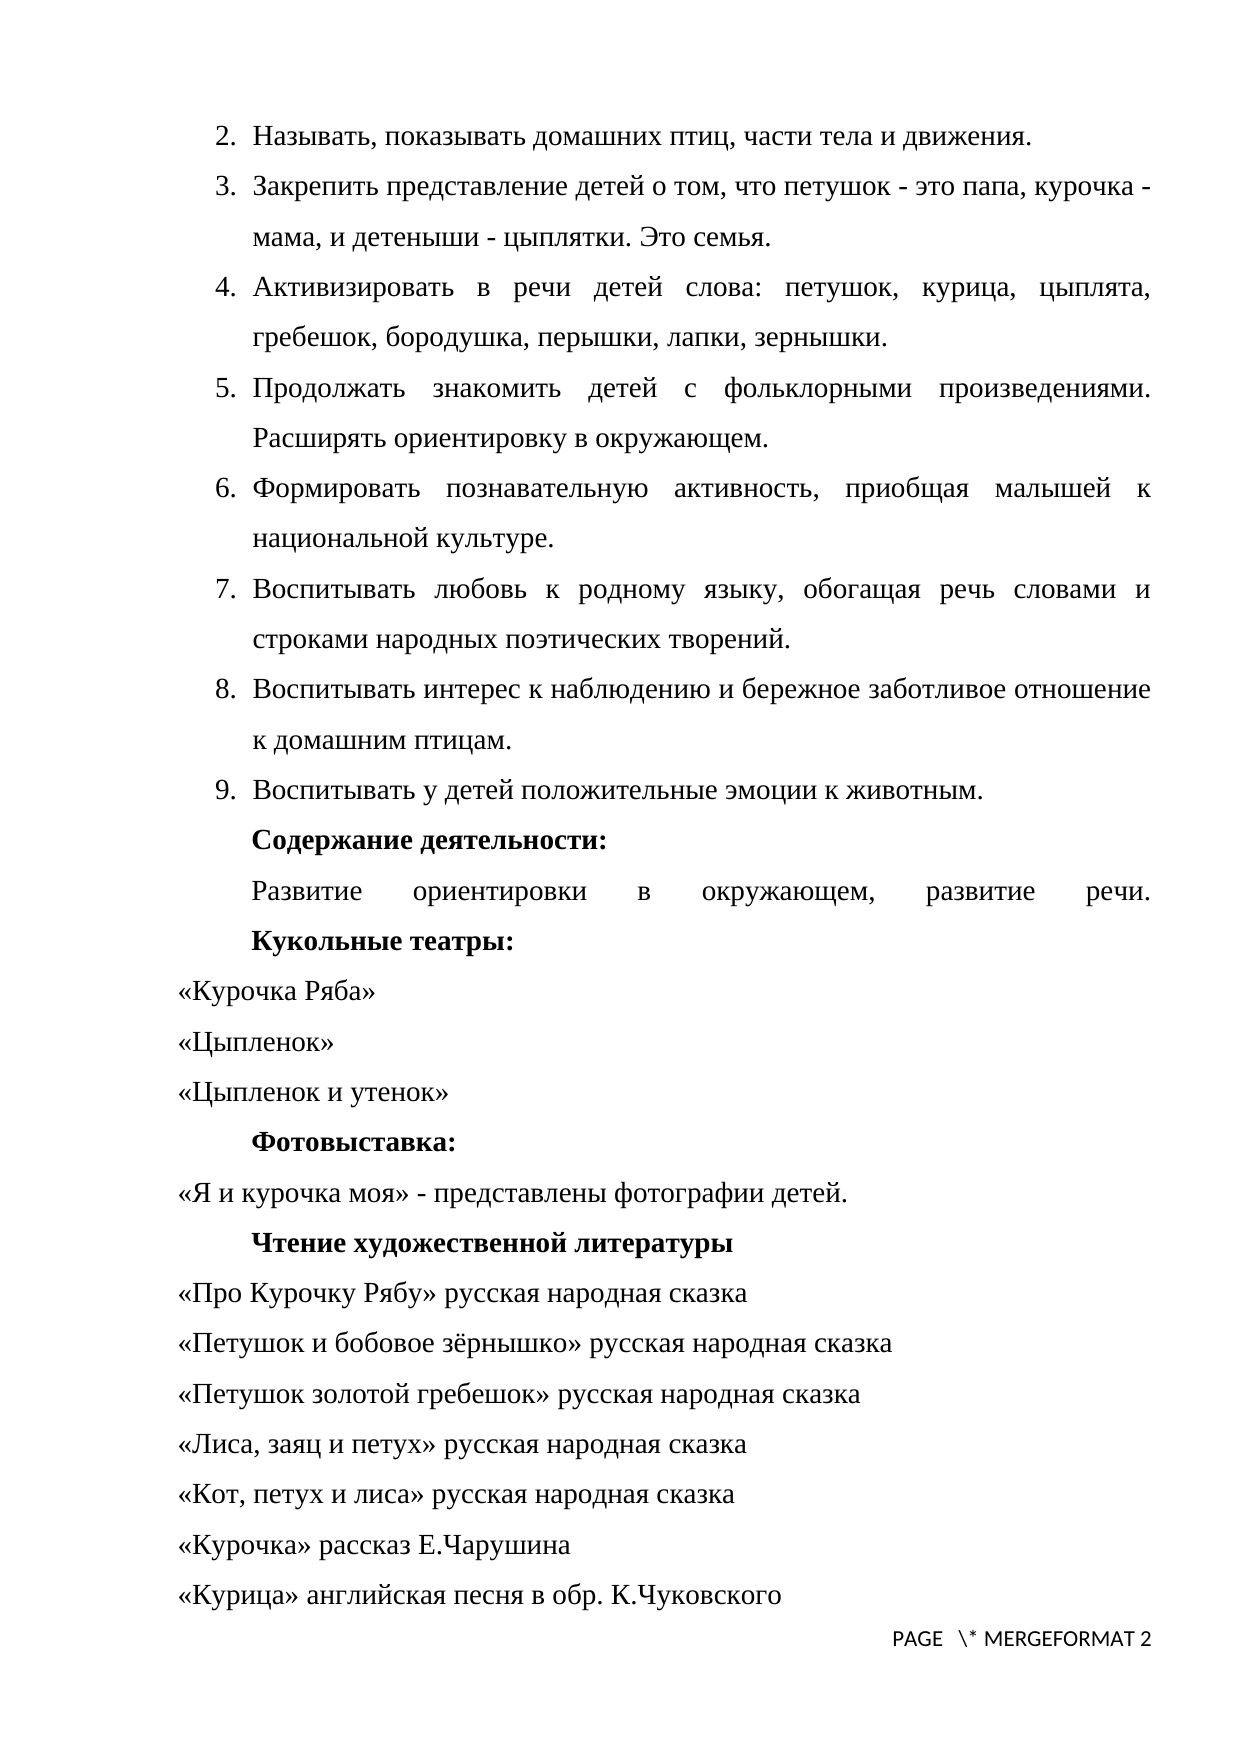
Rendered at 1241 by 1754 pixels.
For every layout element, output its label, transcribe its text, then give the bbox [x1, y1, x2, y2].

text «Цыпленок» [177, 1024, 1152, 1057]
list Воспитывать у детей положительные эмоции к животным. [215, 772, 1152, 806]
text Чтение художественной литературы [177, 1225, 1152, 1258]
list Продолжать знакомить детей с фольклорными произведениями. Расширять ориентировку в окружающем. [215, 370, 1152, 453]
text Развитие ориентировки в окружающем, развитие речи. Кукольные театры: [251, 873, 1152, 957]
list Закрепить представление детей о том, что петушок - это папа, курочка - мама, и детеныши - цыплятки. Это семья. [215, 168, 1152, 252]
text «Цыпленок и утенок» [177, 1074, 1152, 1108]
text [177, 1426, 1152, 1611]
text «Петушок и бобовое зёрнышко» русская народная сказка [177, 1326, 1152, 1359]
text Содержание деятельности: [177, 822, 1152, 856]
text «Курочка Ряба» [177, 973, 1152, 1007]
list Формировать познавательную активность, приобщая малышей к национальной культуре. [215, 470, 1152, 554]
text Фотовыставка: «Я и курочка моя» - представлены фотографии детей. [177, 1124, 1152, 1208]
text «Про Курочку Рябу» русская народная сказка [177, 1275, 1152, 1309]
list Активизировать в речи детей слова: петушок, курица, цыплята, гребешок, бородушка, перышки, лапки, зернышки. [215, 269, 1152, 353]
list Воспитывать интерес к наблюдению и бережное заботливое отношение к домашним птицам. [215, 672, 1152, 755]
list Называть, показывать домашних птиц, части тела и движения. [215, 118, 1152, 152]
list Воспитывать любовь к родному языку, обогащая речь словами и строками народных поэтических творений. [215, 571, 1152, 655]
text «Петушок золотой гребешок» русская народная сказка [177, 1376, 1152, 1409]
